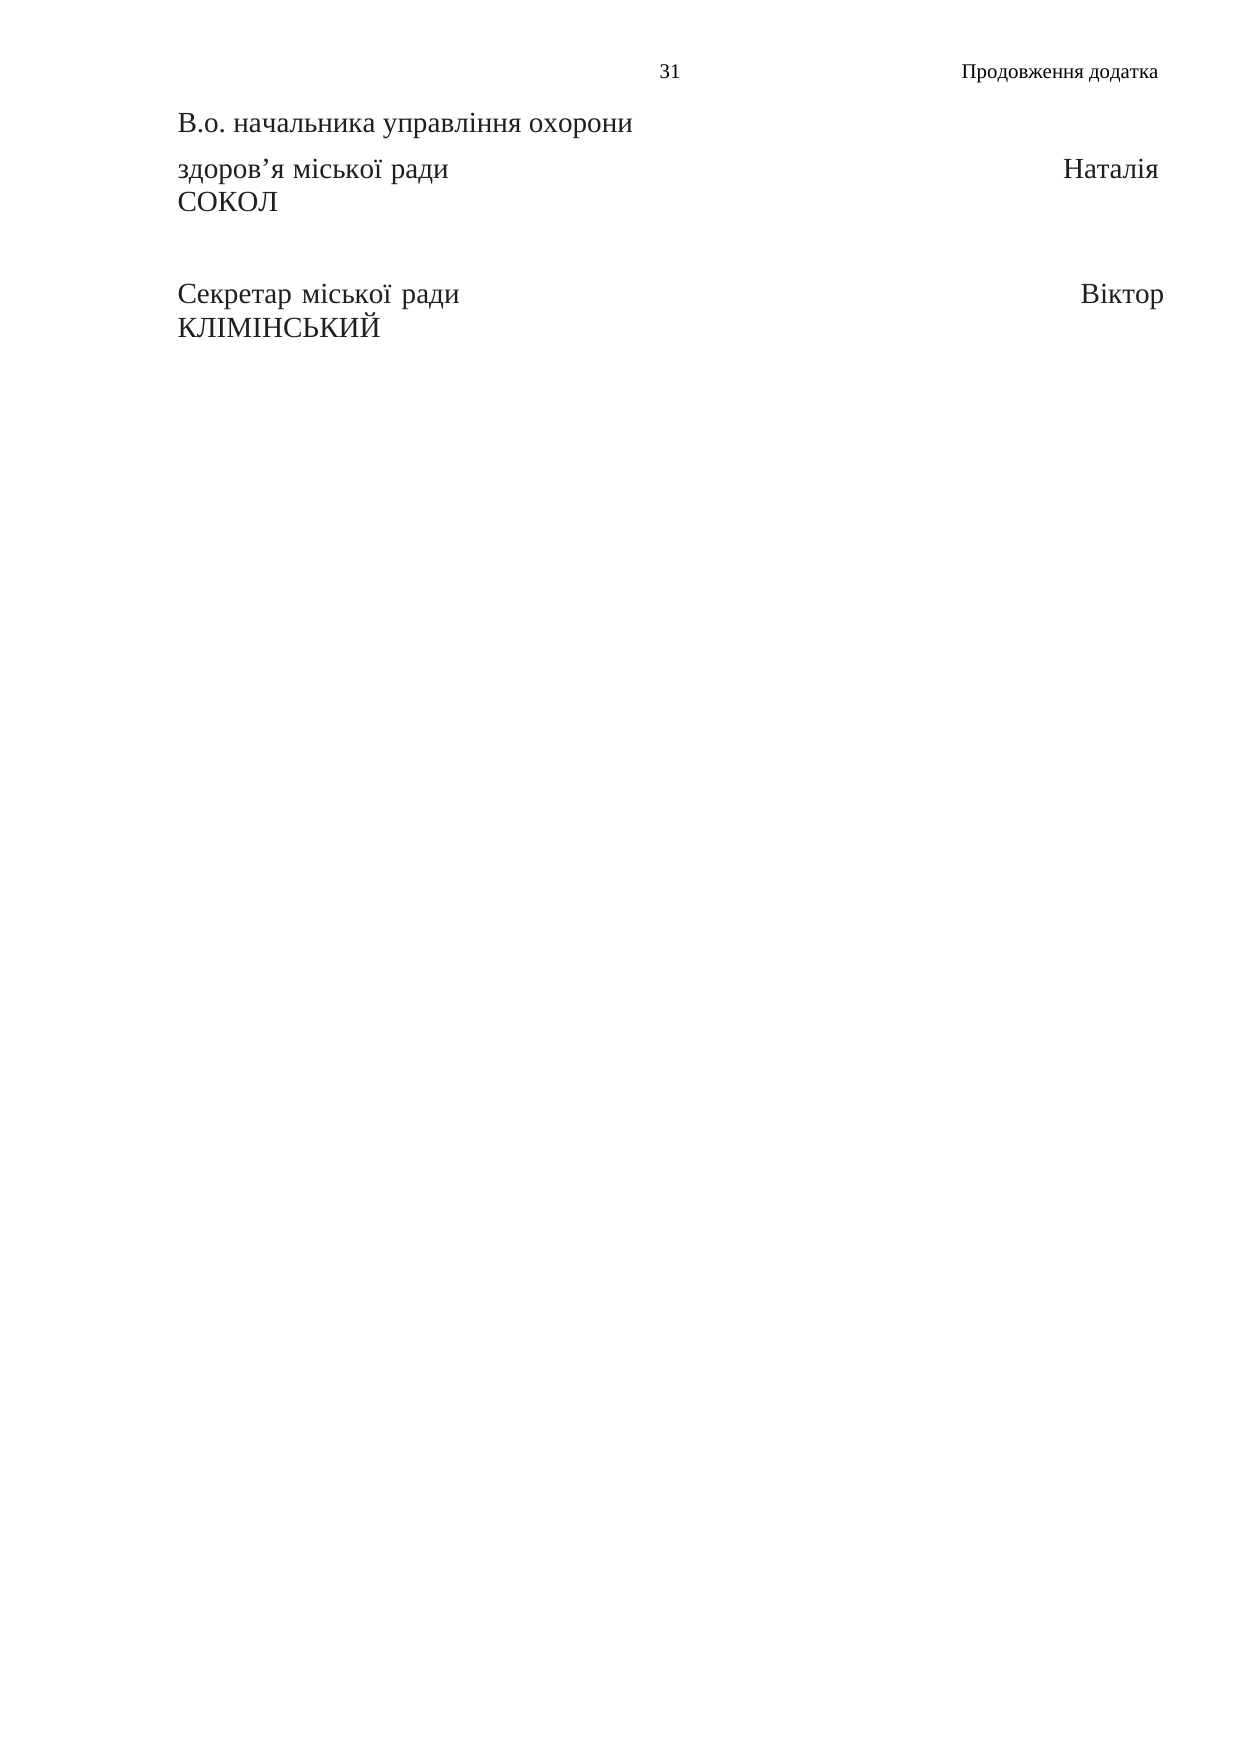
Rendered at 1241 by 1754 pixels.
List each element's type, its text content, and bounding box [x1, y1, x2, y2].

text Секретар міської ради Віктор КЛІМІНСЬКИЙ [177, 276, 1166, 343]
text здоров’я міської ради Наталія СОКОЛ [177, 151, 1166, 218]
text В.о. начальника управління охорони [177, 105, 1166, 138]
